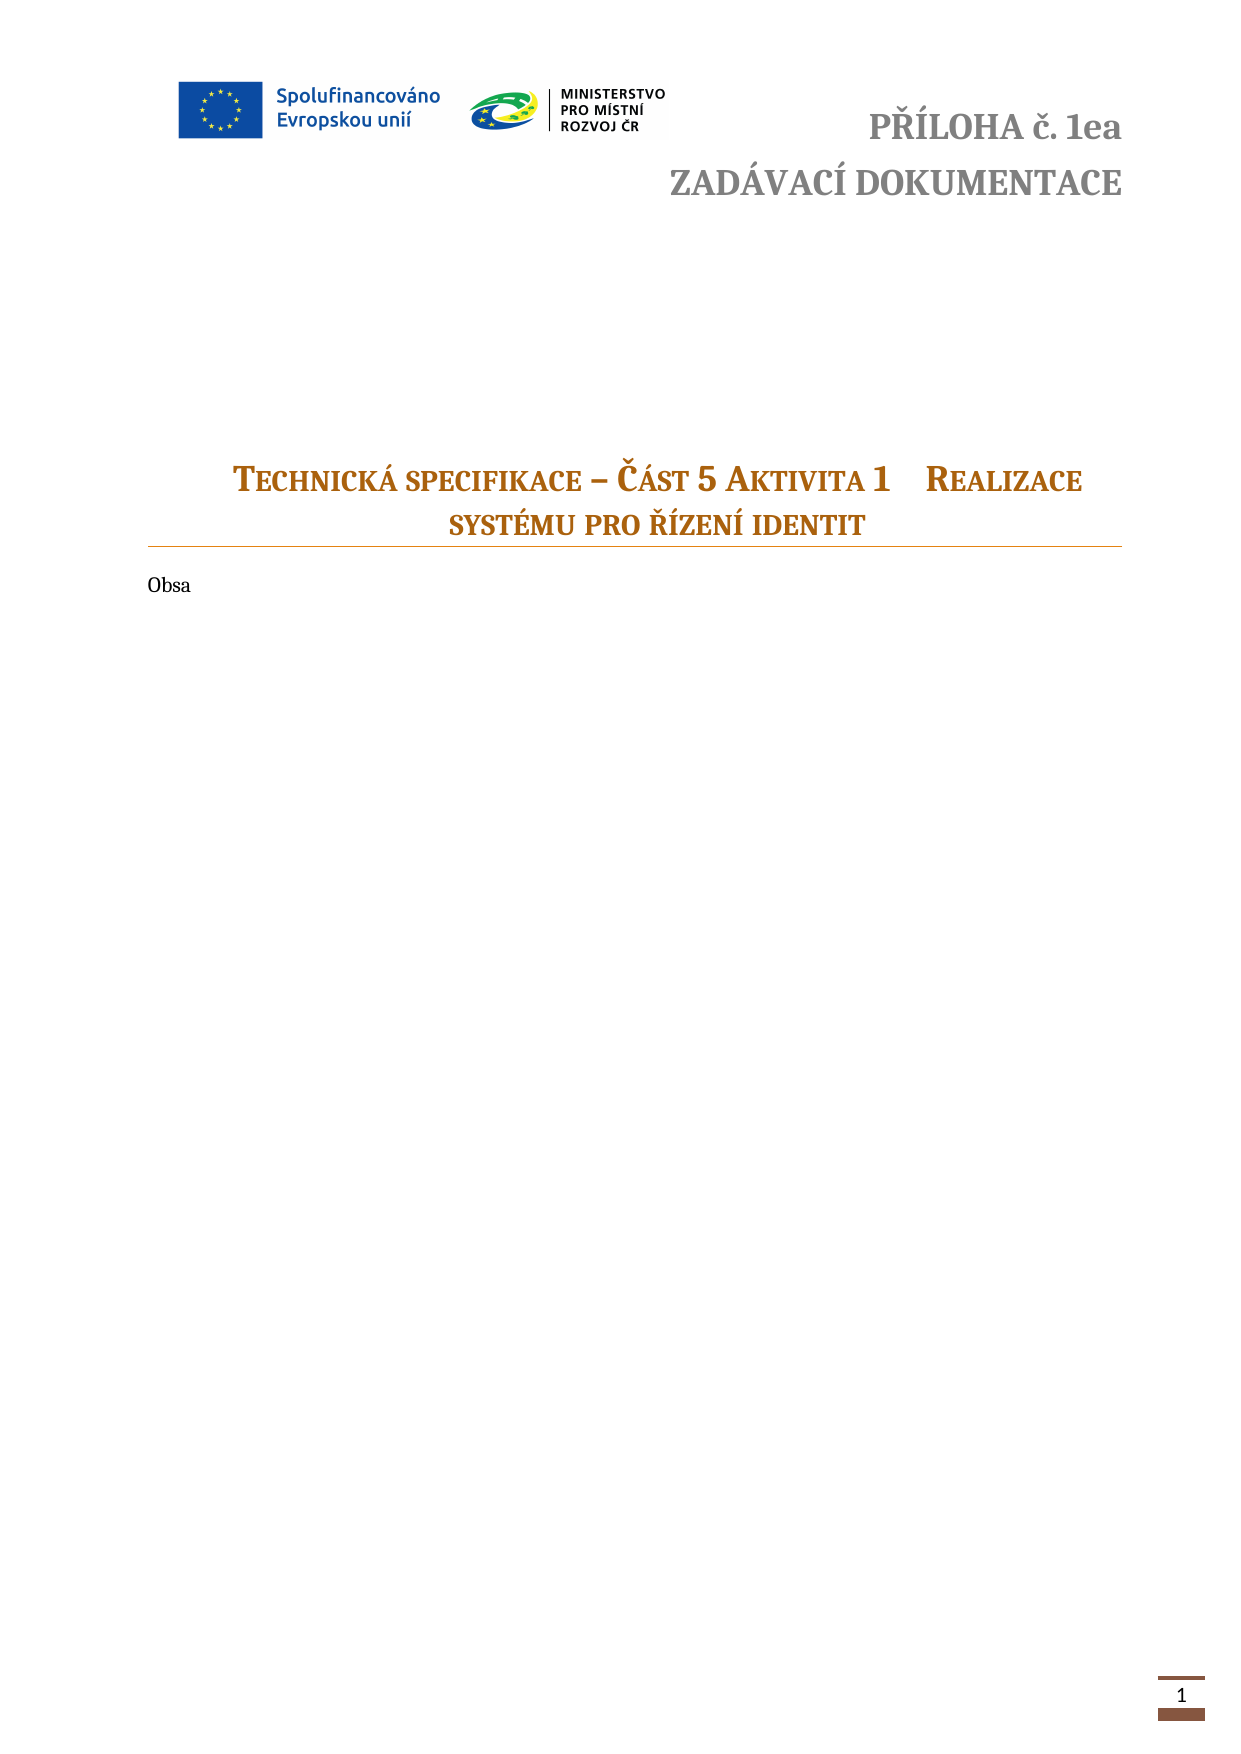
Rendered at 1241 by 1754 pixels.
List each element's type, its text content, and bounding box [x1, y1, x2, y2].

picture [177, 80, 669, 140]
subtitle Technická specifikace – Část 5 Aktivita 1 Realizace systému pro řízení identit [148, 240, 1122, 546]
